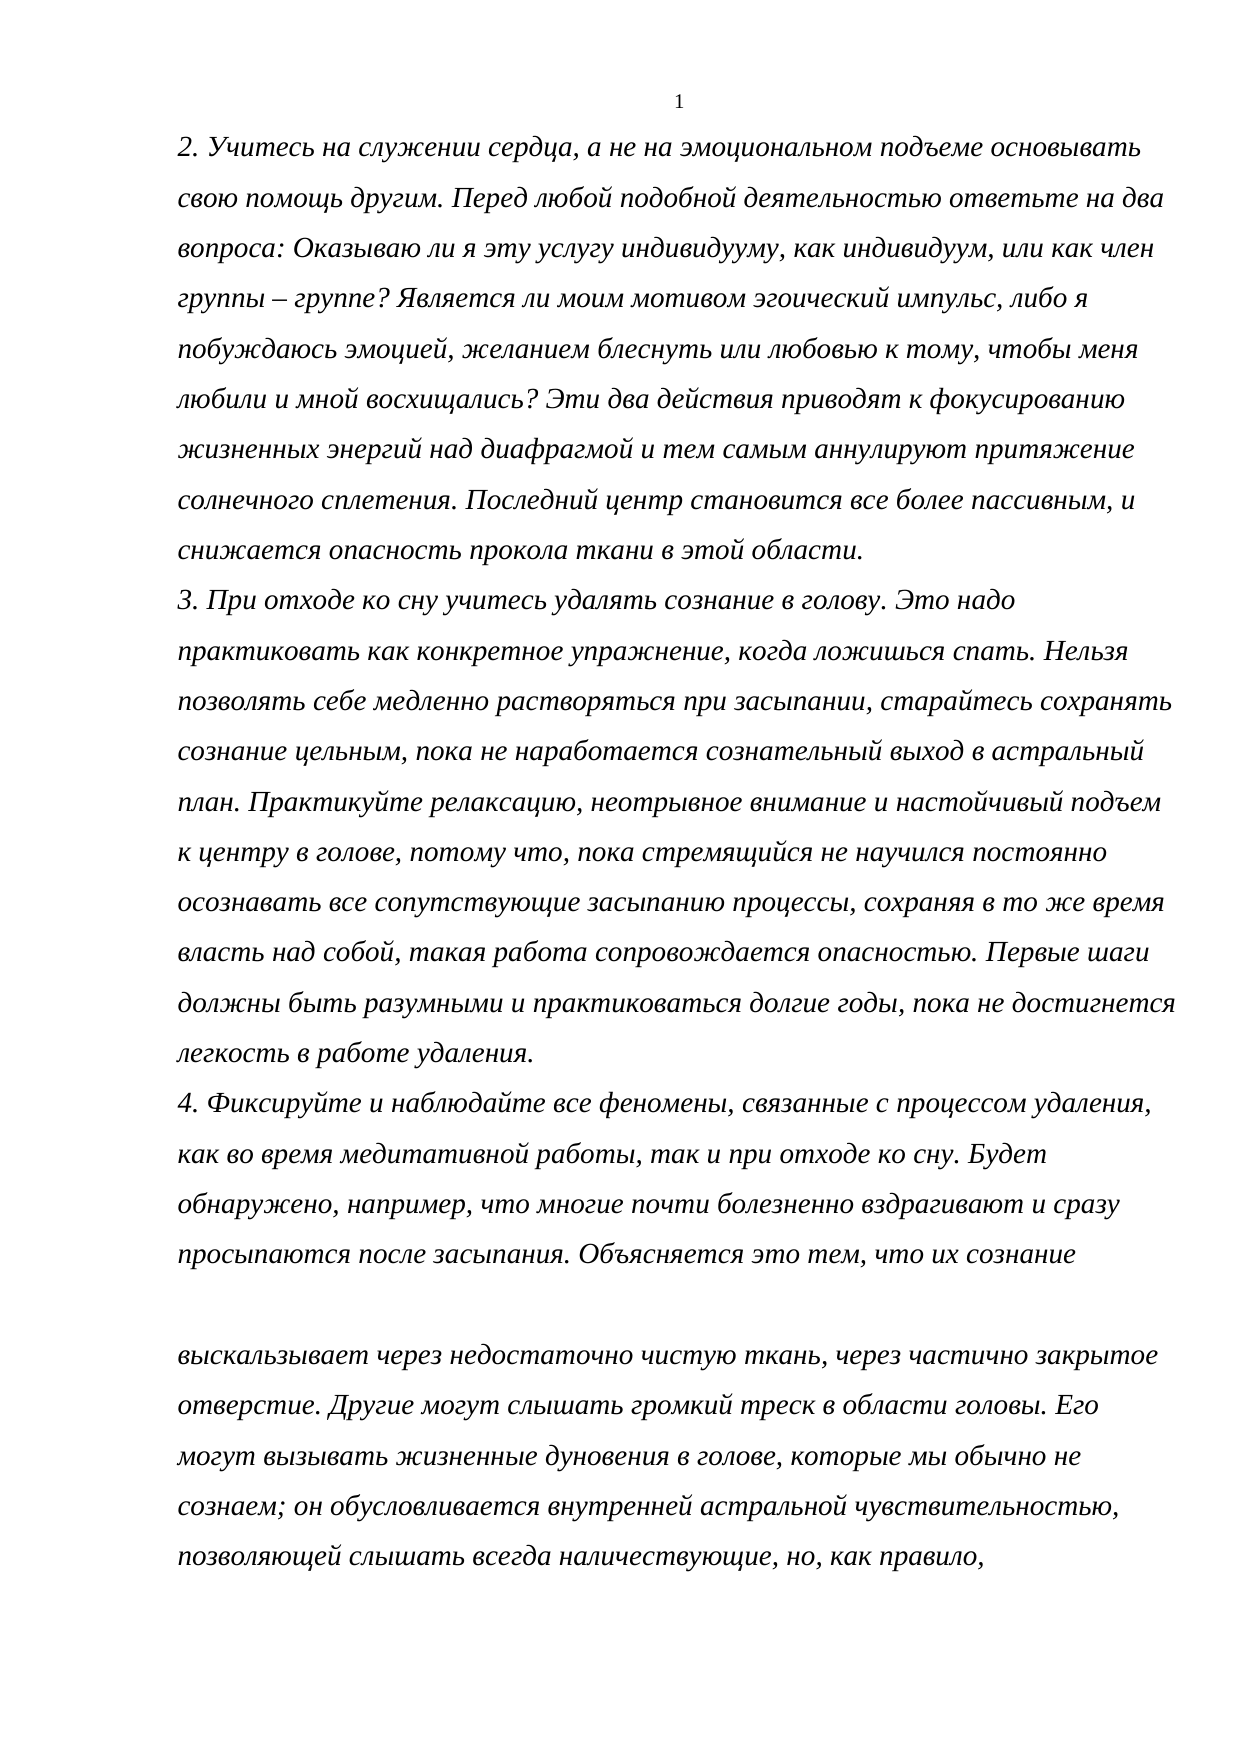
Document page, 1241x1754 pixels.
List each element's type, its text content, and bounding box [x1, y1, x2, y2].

text 2. Учитесь на служении сердца, а не на эмоциональном подъеме основывать свою помощь другим. Перед любой подобной деятельностью ответьте на два вопроса: Оказываю ли я эту услугу индивидууму, как индивидуум, или как член группы – группе? Является ли моим мотивом эгоический импульс, либо я побуждаюсь эмоцией, желанием блеснуть или любовью к тому, чтобы меня любили и мной восхищались? Эти два действия приводят к фокусированию жизненных энергий над диафрагмой и тем самым аннулируют притяжение солнечного сплетения. Последний центр становится все более пассивным, и снижается опасность прокола ткани в этой области. [177, 113, 1181, 566]
text 4. Фиксируйте и наблюдайте все феномены, связанные с процессом удаления, как во время медитативной работы, так и при отходе ко сну. Будет обнаружено, например, что многие почти болезненно вздрагивают и сразу просыпаются после засыпания. Объясняется это тем, что их сознание [177, 1086, 1181, 1270]
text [177, 1337, 1181, 1572]
text 3. При отходе ко сну учитесь удалять сознание в голову. Это надо практиковать как конкретное упражнение, когда ложишься спать. Нельзя позволять себе медленно растворяться при засыпании, старайтесь сохранять сознание цельным, пока не наработается сознательный выход в астральный план. Практикуйте релаксацию, неотрывное внимание и настойчивый подъем к центру в голове, потому что, пока стремящийся не научился постоянно осознавать все сопутствующие засыпанию процессы, сохраняя в то же время власть над собой, такая работа сопровождается опасностью. Первые шаги должны быть разумными и практиковаться долгие годы, пока не достигнется легкость в работе удаления. [177, 582, 1181, 1069]
